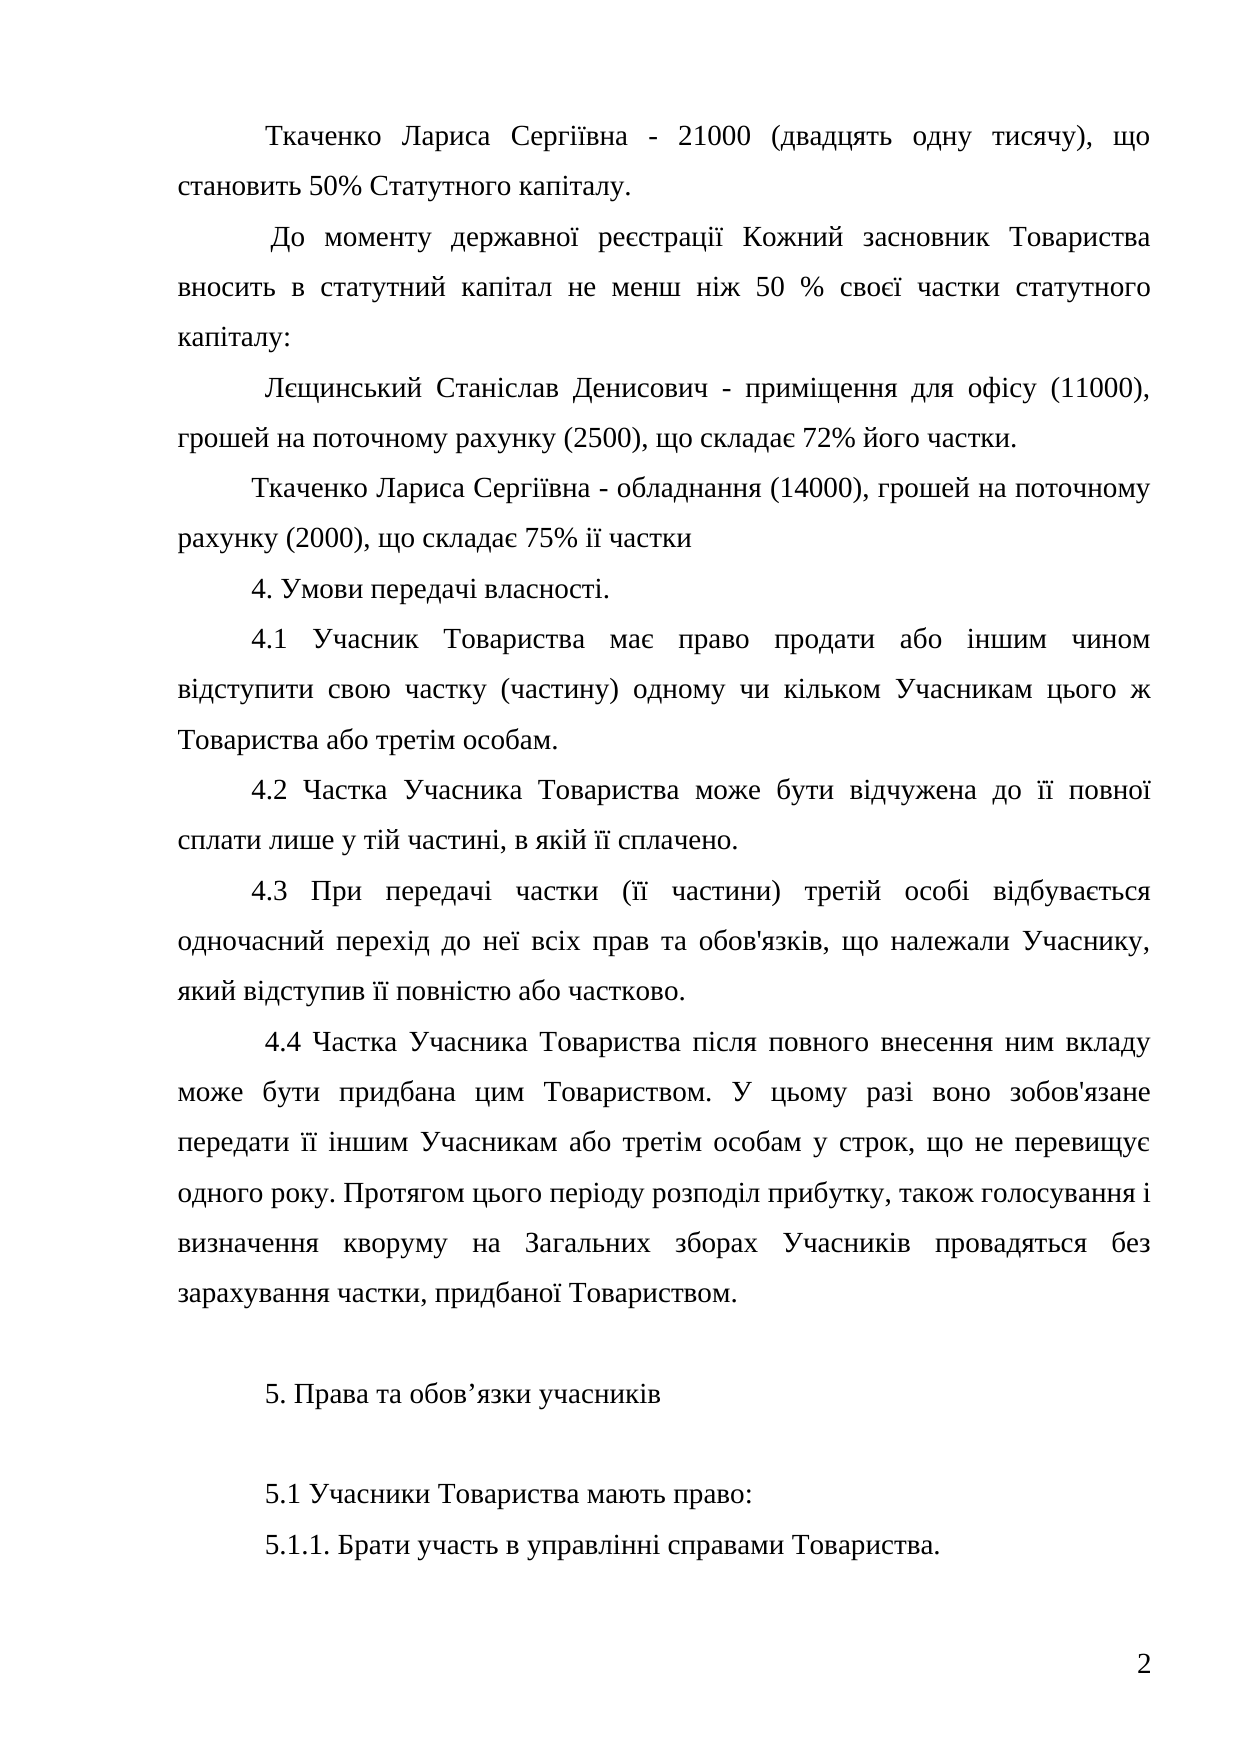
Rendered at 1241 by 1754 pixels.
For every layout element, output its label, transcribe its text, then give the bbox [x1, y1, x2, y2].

text До моменту державної реєстрації Кожний засновник Товариства вносить в статутний капітал не менш ніж 50 % своєї частки статутного капіталу: [177, 219, 1152, 353]
text 5. Права та обов’язки учасників [177, 1376, 1152, 1409]
text Ткаченко Лариса Сергіївна - обладнання (14000), грошей на поточному рахунку (2000), що складає 75% ії частки [177, 470, 1152, 554]
text 5.1.1. Брати участь в управлінні справами Товариства. [177, 1527, 1152, 1560]
text Лєщинський Станіслав Денисович - приміщення для офісу (11000), грошей на поточному рахунку (2500), що складає 72% його частки. [177, 370, 1152, 453]
text 4. Умови передачі власності. [177, 571, 1152, 604]
text 4.2 Частка Учасника Товариства може бути відчужена до її повної сплати лише у тій частині, в якій її сплачено. [177, 772, 1152, 856]
text 4.1 Учасник Товариства має право продати або іншим чином відступити свою частку (частину) одному чи кільком Учасникам цього ж Товариства або третім особам. [177, 621, 1152, 755]
text Ткаченко Лариса Сергіївна - 21000 (двадцять одну тисячу), що становить 50% Статутного капіталу. [177, 118, 1152, 202]
text 4.3 При передачі частки (її частини) третій особі відбувається одночасний перехід до неї всіх прав та обов'язків, що належали Учаснику, який відступив її повністю або частково. [177, 873, 1152, 1007]
text 4.4 Частка Учасника Товариства після повного внесення ним вкладу може бути придбана цим Товариством. У цьому разі воно зобов'язане передати її іншим Учасникам або третім особам у строк, що не перевищує одного року. Протягом цього періоду розподіл прибутку, також голосування і визначення кворуму на Загальних зборах Учасників провадяться без зарахування частки, придбаної Товариством. [177, 1024, 1152, 1309]
text 5.1 Учасники Товариства мають право: [177, 1477, 1152, 1510]
